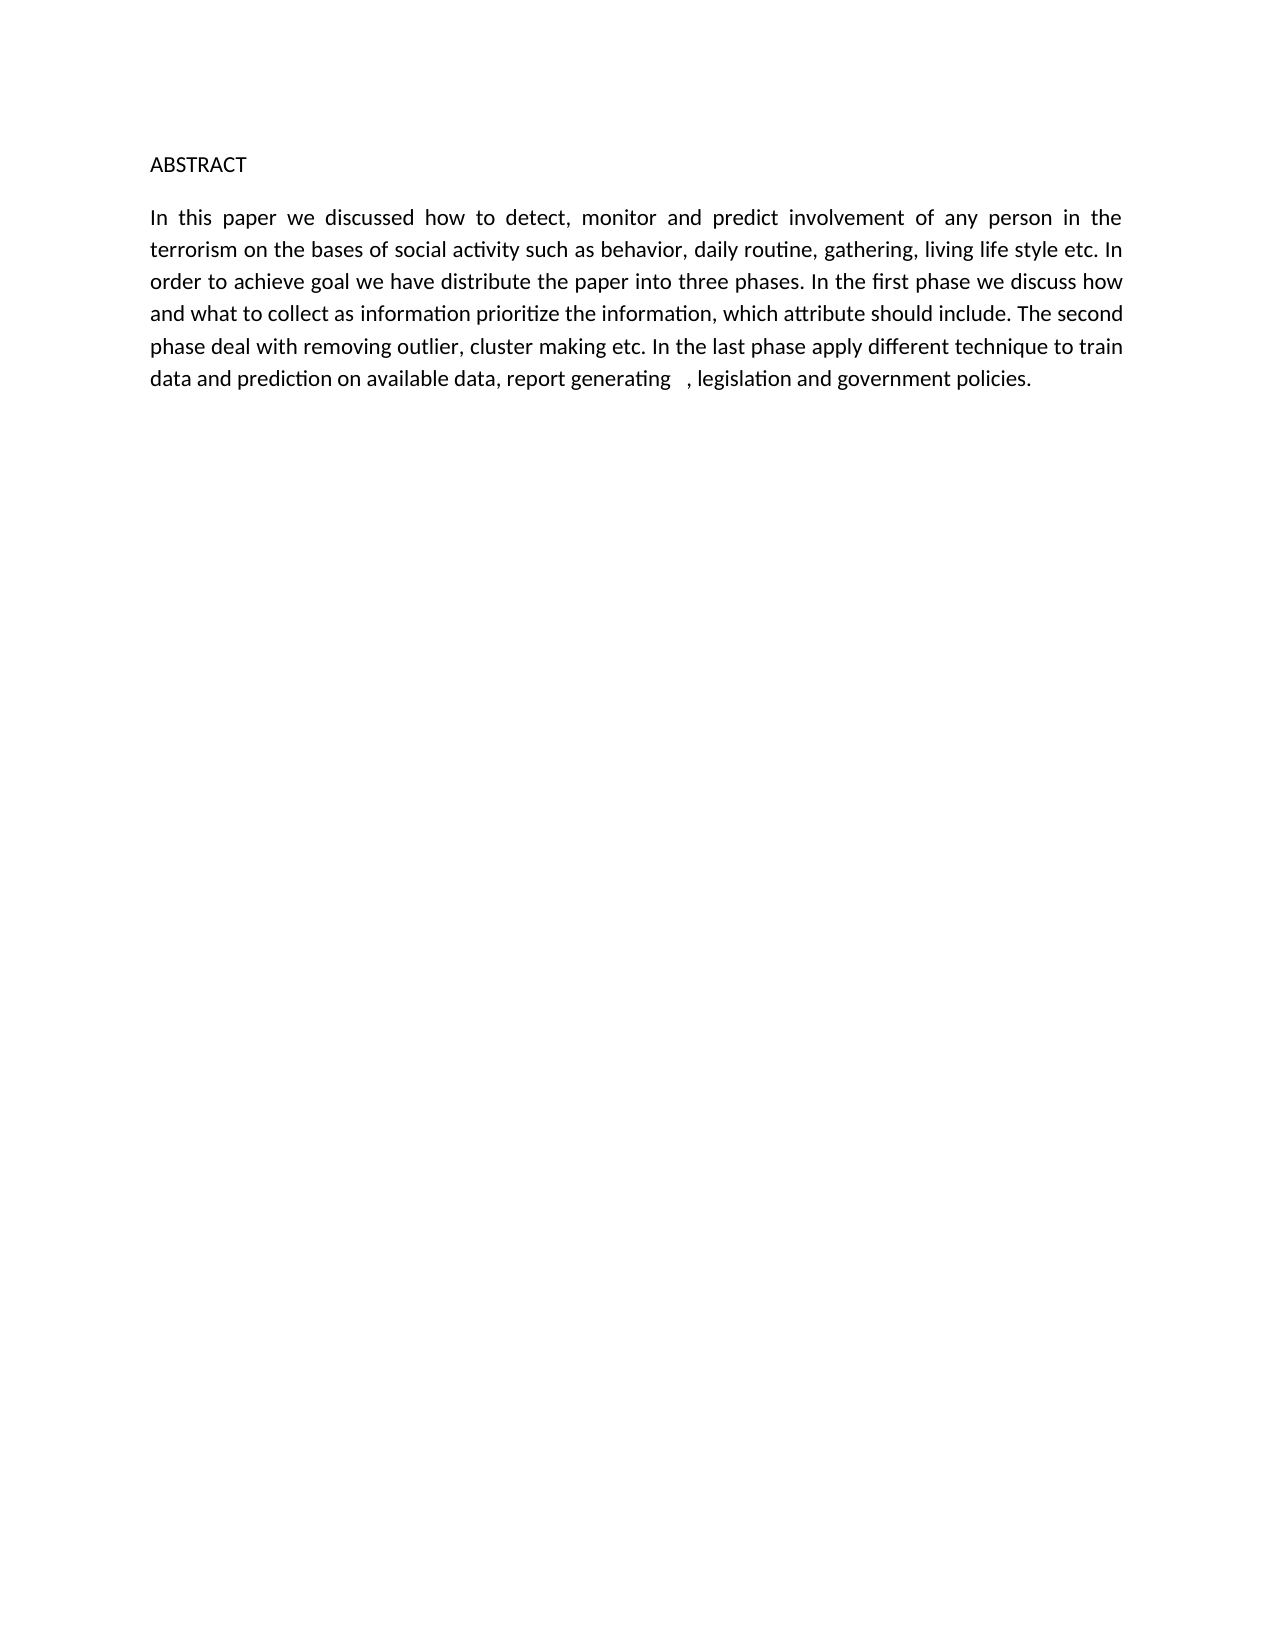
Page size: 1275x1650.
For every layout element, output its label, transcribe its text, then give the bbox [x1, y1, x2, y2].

text In this paper we discussed how to detect, monitor and predict involvement of any person in the terrorism on the bases of social activity such as behavior, daily routine, gathering, living life style etc. In order to achieve goal we have distribute the paper into three phases. In the first phase we discuss how and what to collect as information prioritize the information, which attribute should include. The second phase deal with removing outlier, cluster making etc. In the last phase apply different technique to train data and prediction on available data, report generating , legislation and government policies. [150, 203, 1125, 392]
text ABSTRACT [150, 150, 1125, 178]
